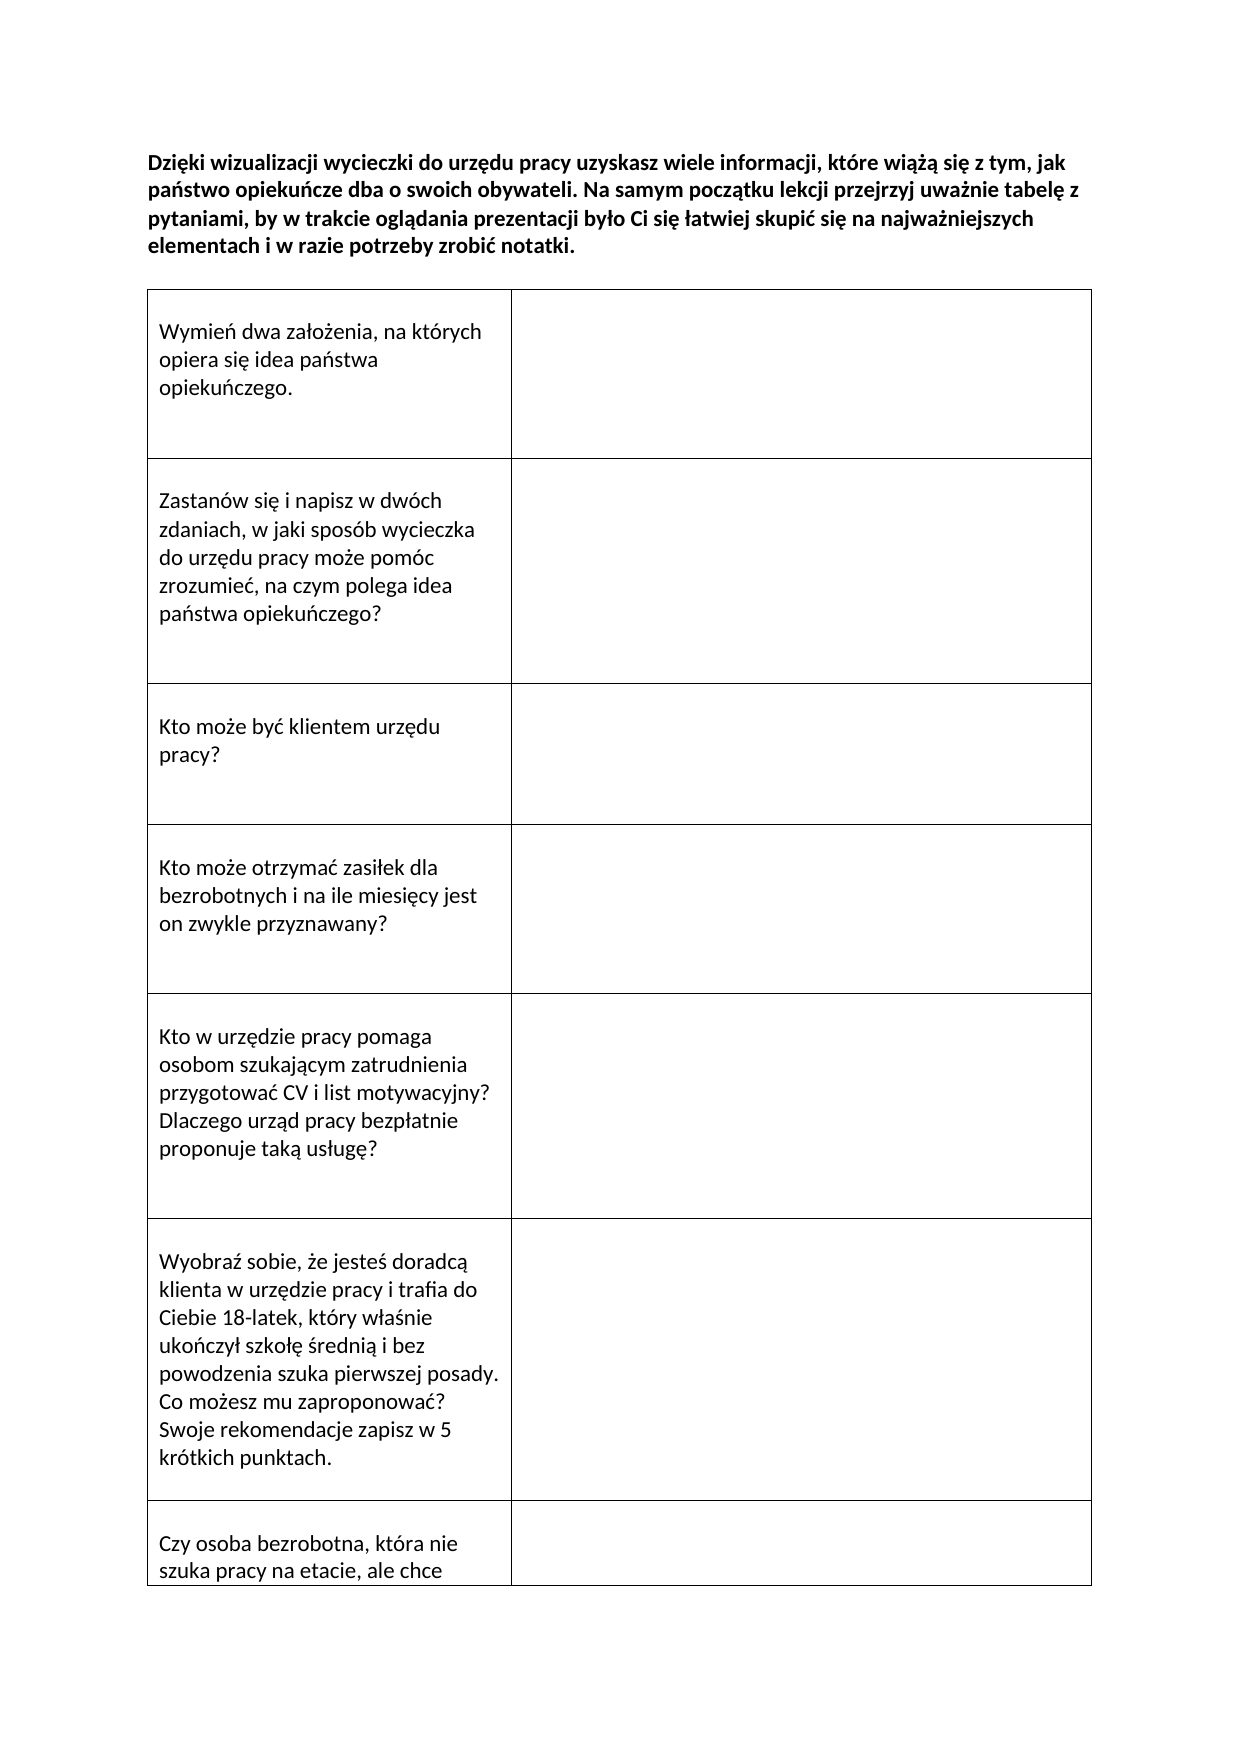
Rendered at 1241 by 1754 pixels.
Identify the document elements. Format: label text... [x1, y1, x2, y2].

table_cell [512, 1501, 1091, 1585]
table_cell Kto w urzędzie pracy pomaga osobom szukającym zatrudnienia przygotować CV i list motywacyjny? Dlaczego urząd pracy bezpłatnie proponuje taką usługę? [148, 994, 511, 1218]
table_cell [512, 994, 1091, 1218]
table_cell [512, 459, 1091, 683]
table_cell Kto może być klientem urzędu pracy? [148, 684, 511, 824]
table_header [512, 290, 1091, 458]
text Dzięki wizualizacji wycieczki do urzędu pracy uzyskasz wiele informacji, które wiążą się z tym, jak państwo opiekuńcze dba o swoich obywateli. Na samym początku lekcji przejrzyj uważnie tabelę z pytaniami, by w trakcie oglądania prezentacji było Ci się łatwiej skupić się na najważniejszych elementach i w razie potrzeby zrobić notatki. [148, 148, 1093, 288]
table_cell Kto może otrzymać zasiłek dla bezrobotnych i na ile miesięcy jest on zwykle przyznawany? [148, 825, 511, 993]
table_header Wymień dwa założenia, na których opiera się idea państwa opiekuńczego. [148, 290, 511, 458]
table_cell [512, 825, 1091, 993]
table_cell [148, 1501, 511, 1585]
table_cell [512, 1219, 1091, 1499]
table_cell Zastanów się i napisz w dwóch zdaniach, w jaki sposób wycieczka do urzędu pracy może pomóc zrozumieć, na czym polega idea państwa opiekuńczego? [148, 459, 511, 683]
table_cell Wyobraź sobie, że jesteś doradcą klienta w urzędzie pracy i trafia do Ciebie 18-latek, który właśnie ukończył szkołę średnią i bez powodzenia szuka pierwszej posady. Co możesz mu zaproponować? Swoje rekomendacje zapisz w 5 krótkich punktach. [148, 1219, 511, 1499]
table_cell [512, 684, 1091, 824]
